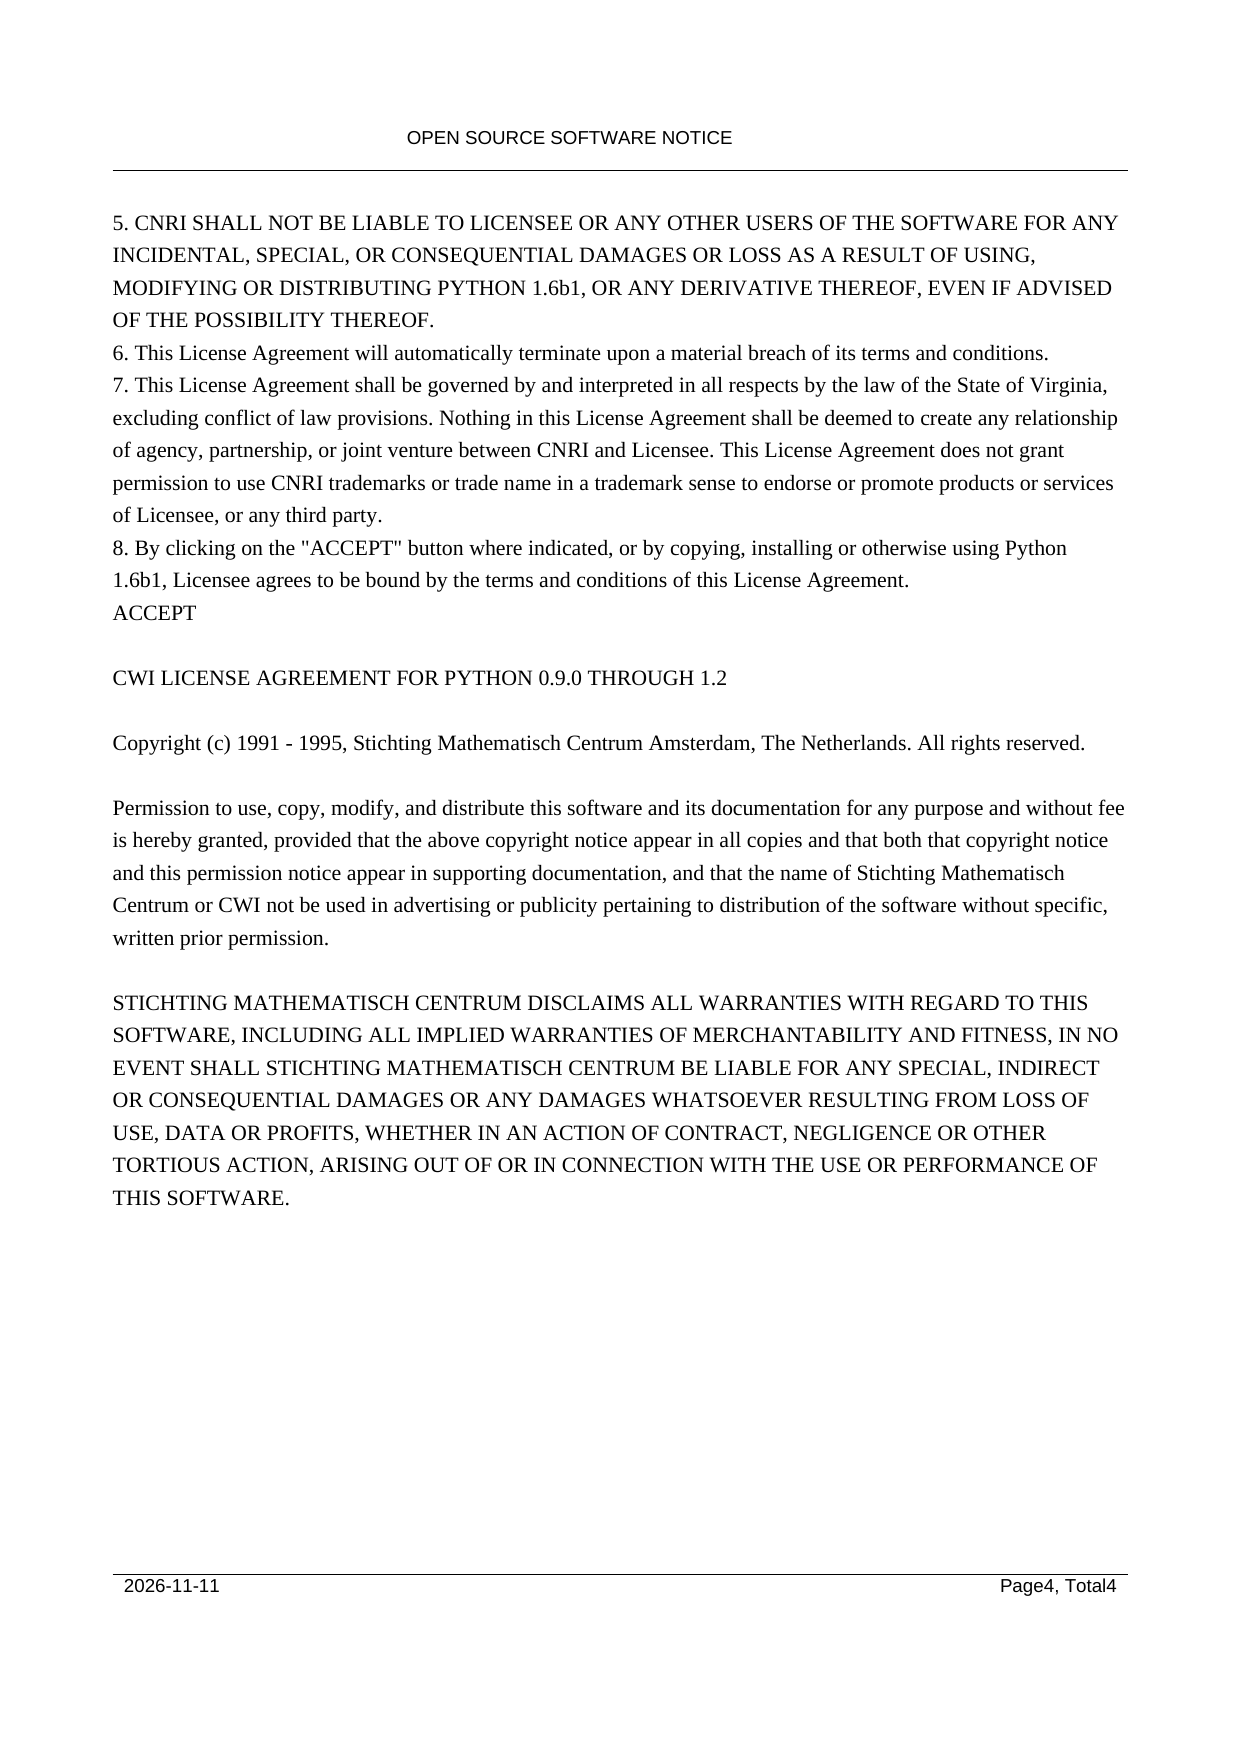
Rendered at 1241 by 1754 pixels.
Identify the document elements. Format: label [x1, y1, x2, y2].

text [112, 206, 1128, 1214]
